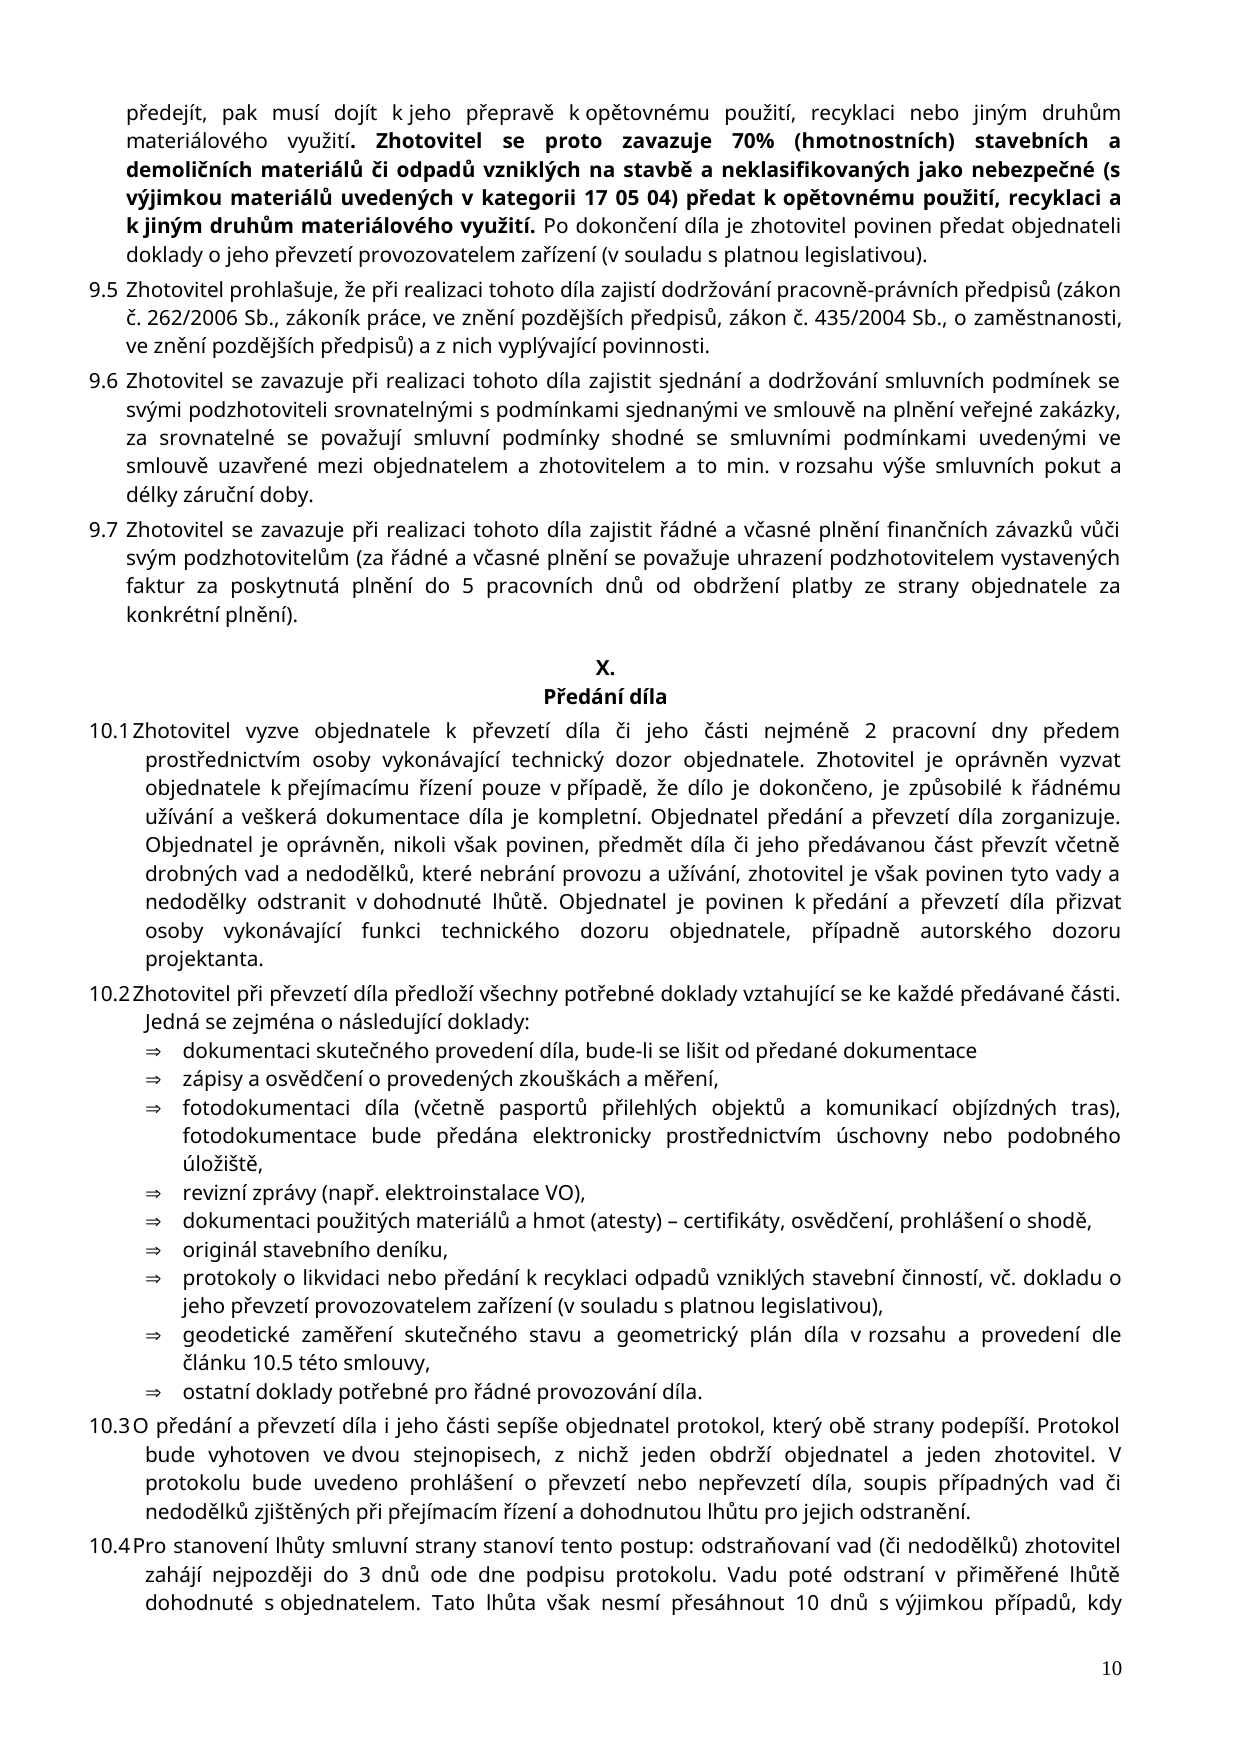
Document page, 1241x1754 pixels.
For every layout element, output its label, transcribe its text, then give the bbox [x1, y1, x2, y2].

list O předání a převzetí díla i jeho části sepíše objednatel protokol, který obě strany podepíší. Protokol bude vyhotoven ve dvou stejnopisech, z nichž jeden obdrží objednatel a jeden zhotovitel. V protokolu bude uvedeno prohlášení o převzetí nebo nepřevzetí díla, soupis případných vad či nedodělků zjištěných při přejímacím řízení a dohodnutou lhůtu pro jejich odstranění. [89, 1412, 1122, 1525]
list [89, 1532, 1122, 1617]
text X. [89, 653, 1122, 682]
list protokoly o likvidaci nebo předání k recyklaci odpadů vzniklých stavební činností, vč. dokladu o jeho převzetí provozovatelem zařízení (v souladu s platnou legislativou), [145, 1263, 1122, 1320]
list originál stavebního deníku, [145, 1235, 1122, 1263]
list dokumentaci použitých materiálů a hmot (atesty) – certifikáty, osvědčení, prohlášení o shodě, [145, 1206, 1122, 1235]
list Zhotovitel při převzetí díla předloží všechny potřebné doklady vztahující se ke každé předávané části. Jedná se zejména o následující doklady: [89, 979, 1122, 1036]
list Zhotovitel se zavazuje při realizaci tohoto díla zajistit řádné a včasné plnění finančních závazků vůči svým podzhotovitelům (za řádné a včasné plnění se považuje uhrazení podzhotovitelem vystavených faktur za poskytnutá plnění do 5 pracovních dnů od obdržení platby ze strany objednatele za konkrétní plnění). [89, 515, 1122, 628]
list fotodokumentaci díla (včetně pasportů přilehlých objektů a komunikací objízdných tras), fotodokumentace bude předána elektronicky prostřednictvím úschovny nebo podobného úložiště, [145, 1093, 1122, 1178]
list revizní zprávy (např. elektroinstalace VO), [145, 1178, 1122, 1206]
list Zhotovitel vyzve objednatele k převzetí díla či jeho části nejméně 2 pracovní dny předem prostřednictvím osoby vykonávající technický dozor objednatele. Zhotovitel je oprávněn vyzvat objednatele k přejímacímu řízení pouze v případě, že dílo je dokončeno, je způsobilé k řádnému užívání a veškerá dokumentace díla je kompletní. Objednatel předání a převzetí díla zorganizuje. Objednatel je oprávněn, nikoli však povinen, předmět díla či jeho předávanou část převzít včetně drobných vad a nedodělků, které nebrání provozu a užívání, zhotovitel je však povinen tyto vady a nedodělky odstranit v dohodnuté lhůtě. Objednatel je povinen k předání a převzetí díla přizvat osoby vykonávající funkci technického dozoru objednatele, případně autorského dozoru projektanta. [89, 717, 1122, 973]
list Zhotovitel prohlašuje, že při realizaci tohoto díla zajistí dodržování pracovně-právních předpisů (zákon č. 262/2006 Sb., zákoník práce, ve znění pozdějších předpisů, zákon č. 435/2004 Sb., o zaměstnanosti, ve znění pozdějších předpisů) a z nich vyplývající povinnosti. [89, 275, 1122, 360]
list geodetické zaměření skutečného stavu a geometrický plán díla v rozsahu a provedení dle článku 10.5 této smlouvy, [145, 1320, 1122, 1377]
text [126, 98, 1122, 268]
text Předání díla [89, 682, 1122, 710]
list dokumentaci skutečného provedení díla, bude-li se lišit od předané dokumentace [145, 1036, 1122, 1064]
list Zhotovitel se zavazuje při realizaci tohoto díla zajistit sjednání a dodržování smluvních podmínek se svými podzhotoviteli srovnatelnými s podmínkami sjednanými ve smlouvě na plnění veřejné zakázky, za srovnatelné se považují smluvní podmínky shodné se smluvními podmínkami uvedenými ve smlouvě uzavřené mezi objednatelem a zhotovitelem a to min. v rozsahu výše smluvních pokut a délky záruční doby. [89, 366, 1122, 508]
list zápisy a osvědčení o provedených zkouškách a měření, [145, 1064, 1122, 1093]
list ostatní doklady potřebné pro řádné provozování díla. [145, 1377, 1122, 1405]
